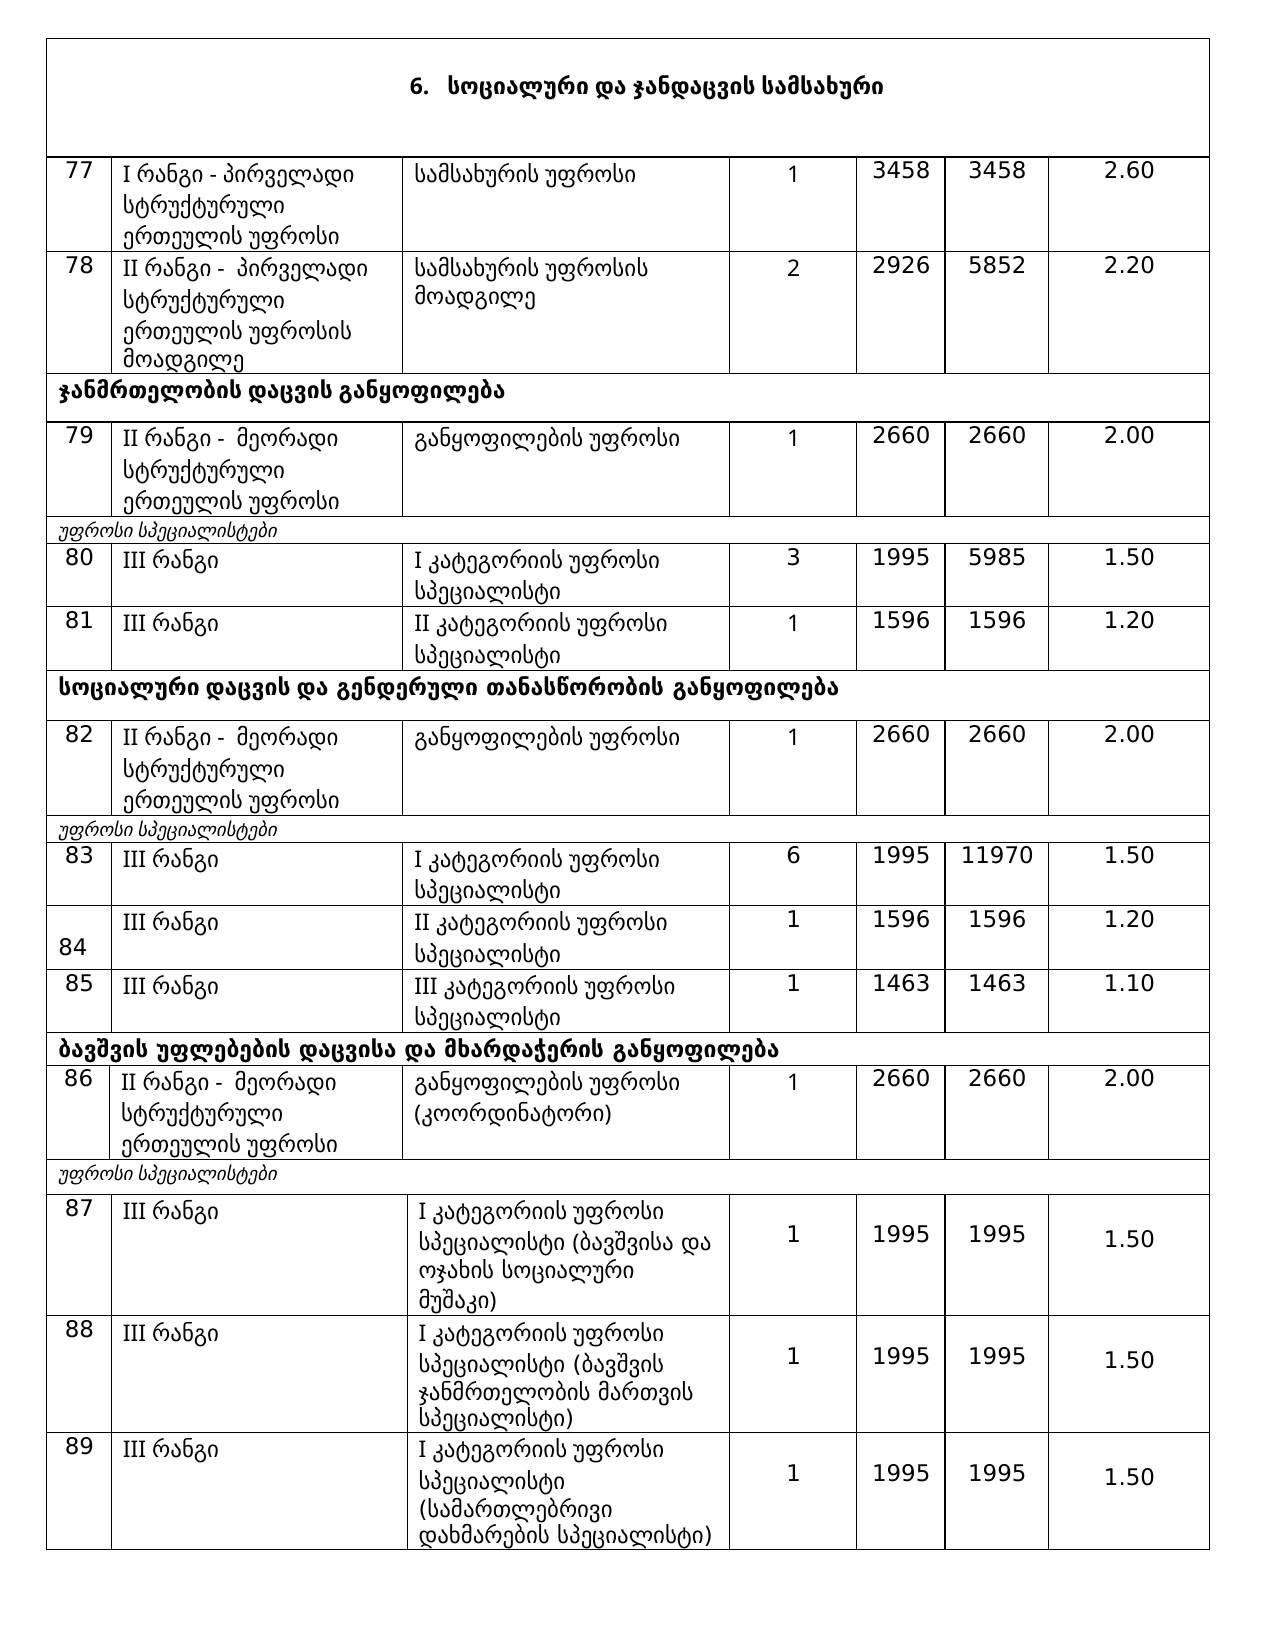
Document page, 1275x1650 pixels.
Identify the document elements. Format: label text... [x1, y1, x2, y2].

table_cell 86 [47, 1066, 109, 1159]
table_cell III რანგი [112, 970, 402, 1032]
table_cell 2660 [857, 721, 944, 815]
table_cell 1.50 [1049, 1433, 1209, 1549]
table_cell 6 [730, 843, 856, 905]
table_cell II კატეგორიის უფროსი სპეციალისტი [403, 906, 729, 969]
table_cell II რანგი - მეორადი სტრუქტურული ერთეულის უფროსი [110, 1066, 402, 1159]
table_cell განყოფილების უფროსი [403, 423, 729, 516]
table_cell 2660 [946, 721, 1048, 815]
table_cell 84 [47, 906, 111, 969]
table_cell 11970 [946, 843, 1048, 905]
table_cell 5985 [946, 544, 1048, 606]
table_cell 2.00 [1049, 721, 1209, 815]
table_cell 81 [47, 607, 111, 670]
table_cell სამსახურის უფროსი [403, 158, 729, 251]
table_cell I რანგი - პირველადი სტრუქტურული ერთეულის უფროსი [112, 158, 402, 251]
table_cell III რანგი [112, 843, 402, 905]
table_cell განყოფილების უფროსი (კოორდინატორი) [403, 1066, 729, 1159]
table_cell I კატეგორიის უფროსი სპეციალისტი (სამართლებრივი დახმარების სპეციალისტი) [408, 1433, 729, 1549]
table_cell III რანგი [112, 544, 402, 606]
table_cell 1995 [857, 1433, 944, 1549]
table_cell 1995 [857, 1316, 944, 1432]
table_cell II რანგი - მეორადი სტრუქტურული ერთეულის უფროსი [112, 721, 402, 815]
table_cell 1.50 [1049, 1195, 1209, 1315]
table_cell 85 [47, 970, 111, 1032]
table_cell 1596 [857, 906, 944, 969]
table_cell 2.00 [1049, 423, 1209, 516]
table_cell უფროსი სპეციალისტები [47, 517, 1209, 543]
table_cell 3458 [946, 158, 1048, 251]
table_cell 1995 [857, 843, 944, 905]
table_cell II რანგი - მეორადი სტრუქტურული ერთეულის უფროსი [112, 423, 402, 516]
table_cell უფროსი სპეციალისტები [47, 1160, 1209, 1194]
table_cell 2.60 [1049, 158, 1209, 251]
table_cell უფროსი სპეციალისტები [47, 816, 1209, 842]
table_cell 1 [730, 158, 856, 251]
table_cell III რანგი [112, 906, 402, 969]
table_cell 2926 [857, 252, 944, 373]
table_cell III რანგი [112, 607, 402, 670]
table_cell ჯანმრთელობის დაცვის განყოფილება [47, 374, 1209, 421]
table_cell 1.10 [1049, 970, 1209, 1032]
table_cell 79 [47, 423, 111, 516]
table_cell 1596 [857, 607, 944, 670]
table_cell 83 [47, 843, 111, 905]
table_cell 2.20 [1049, 252, 1209, 373]
table_cell 89 [47, 1433, 111, 1549]
table_cell 1995 [946, 1316, 1048, 1432]
table_cell I კატეგორიის უფროსი სპეციალისტი (ბავშვისა და ოჯახის სოციალური მუშაკი) [408, 1195, 729, 1315]
table_cell 1596 [946, 906, 1048, 969]
table_cell სოციალური და ჯანდაცვის სამსახური [47, 39, 1209, 156]
table_cell 87 [47, 1195, 111, 1315]
table_cell 1.50 [1049, 843, 1209, 905]
table_cell 1596 [946, 607, 1048, 670]
table_cell 1 [730, 423, 856, 516]
table_cell ბავშვის უფლებების დაცვისა და მხარდაჭერის განყოფილება [47, 1033, 1209, 1064]
table_cell 1463 [857, 970, 944, 1032]
table_cell 1463 [946, 970, 1048, 1032]
table_cell 1 [730, 970, 856, 1032]
table_cell I კატეგორიის უფროსი სპეციალისტი [403, 843, 729, 905]
table_cell 1 [730, 1066, 856, 1159]
table_cell 80 [47, 544, 111, 606]
table_cell III რანგი [112, 1195, 407, 1315]
table_cell 1995 [946, 1195, 1048, 1315]
table_cell განყოფილების უფროსი [403, 721, 729, 815]
table_cell სოციალური დაცვის და გენდერული თანასწორობის განყოფილება [47, 671, 1209, 720]
table_cell III კატეგორიის უფროსი სპეციალისტი [403, 970, 729, 1032]
table_cell სამსახურის უფროსის მოადგილე [403, 252, 729, 373]
table_cell 1 [730, 1195, 856, 1315]
table_cell 2660 [857, 423, 944, 516]
table_cell 1 [730, 1316, 856, 1432]
table_cell 2660 [946, 1066, 1048, 1159]
table_cell 1995 [857, 544, 944, 606]
table_cell 1995 [946, 1433, 1048, 1549]
table_cell III რანგი [112, 1433, 407, 1549]
table_cell 1.20 [1049, 906, 1209, 969]
table_cell 1.50 [1049, 544, 1209, 606]
table_cell 78 [47, 252, 111, 373]
table_cell 1.20 [1049, 607, 1209, 670]
table_cell 1.50 [1049, 1316, 1209, 1432]
table_cell 2 [730, 252, 856, 373]
table_cell 2660 [946, 423, 1048, 516]
table_cell 3458 [857, 158, 944, 251]
table_cell 1 [730, 906, 856, 969]
table_cell 1 [730, 721, 856, 815]
table_cell 82 [47, 721, 111, 815]
table_cell 5852 [946, 252, 1048, 373]
table_cell II კატეგორიის უფროსი სპეციალისტი [403, 607, 729, 670]
table_cell 2660 [857, 1066, 944, 1159]
table_cell II რანგი - პირველადი სტრუქტურული ერთეულის უფროსის მოადგილე [112, 252, 402, 373]
table_cell 88 [47, 1316, 111, 1432]
table_cell I კატეგორიის უფროსი სპეციალისტი [403, 544, 729, 606]
table_cell 1 [730, 607, 856, 670]
table_cell 2.00 [1049, 1066, 1209, 1159]
table_cell 77 [47, 158, 111, 251]
table_cell 3 [730, 544, 856, 606]
table_cell I კატეგორიის უფროსი სპეციალისტი (ბავშვის ჯანმრთელობის მართვის სპეციალისტი) [408, 1316, 729, 1432]
table_cell 1 [730, 1433, 856, 1549]
table_cell III რანგი [112, 1316, 407, 1432]
table_cell 1995 [857, 1195, 944, 1315]
